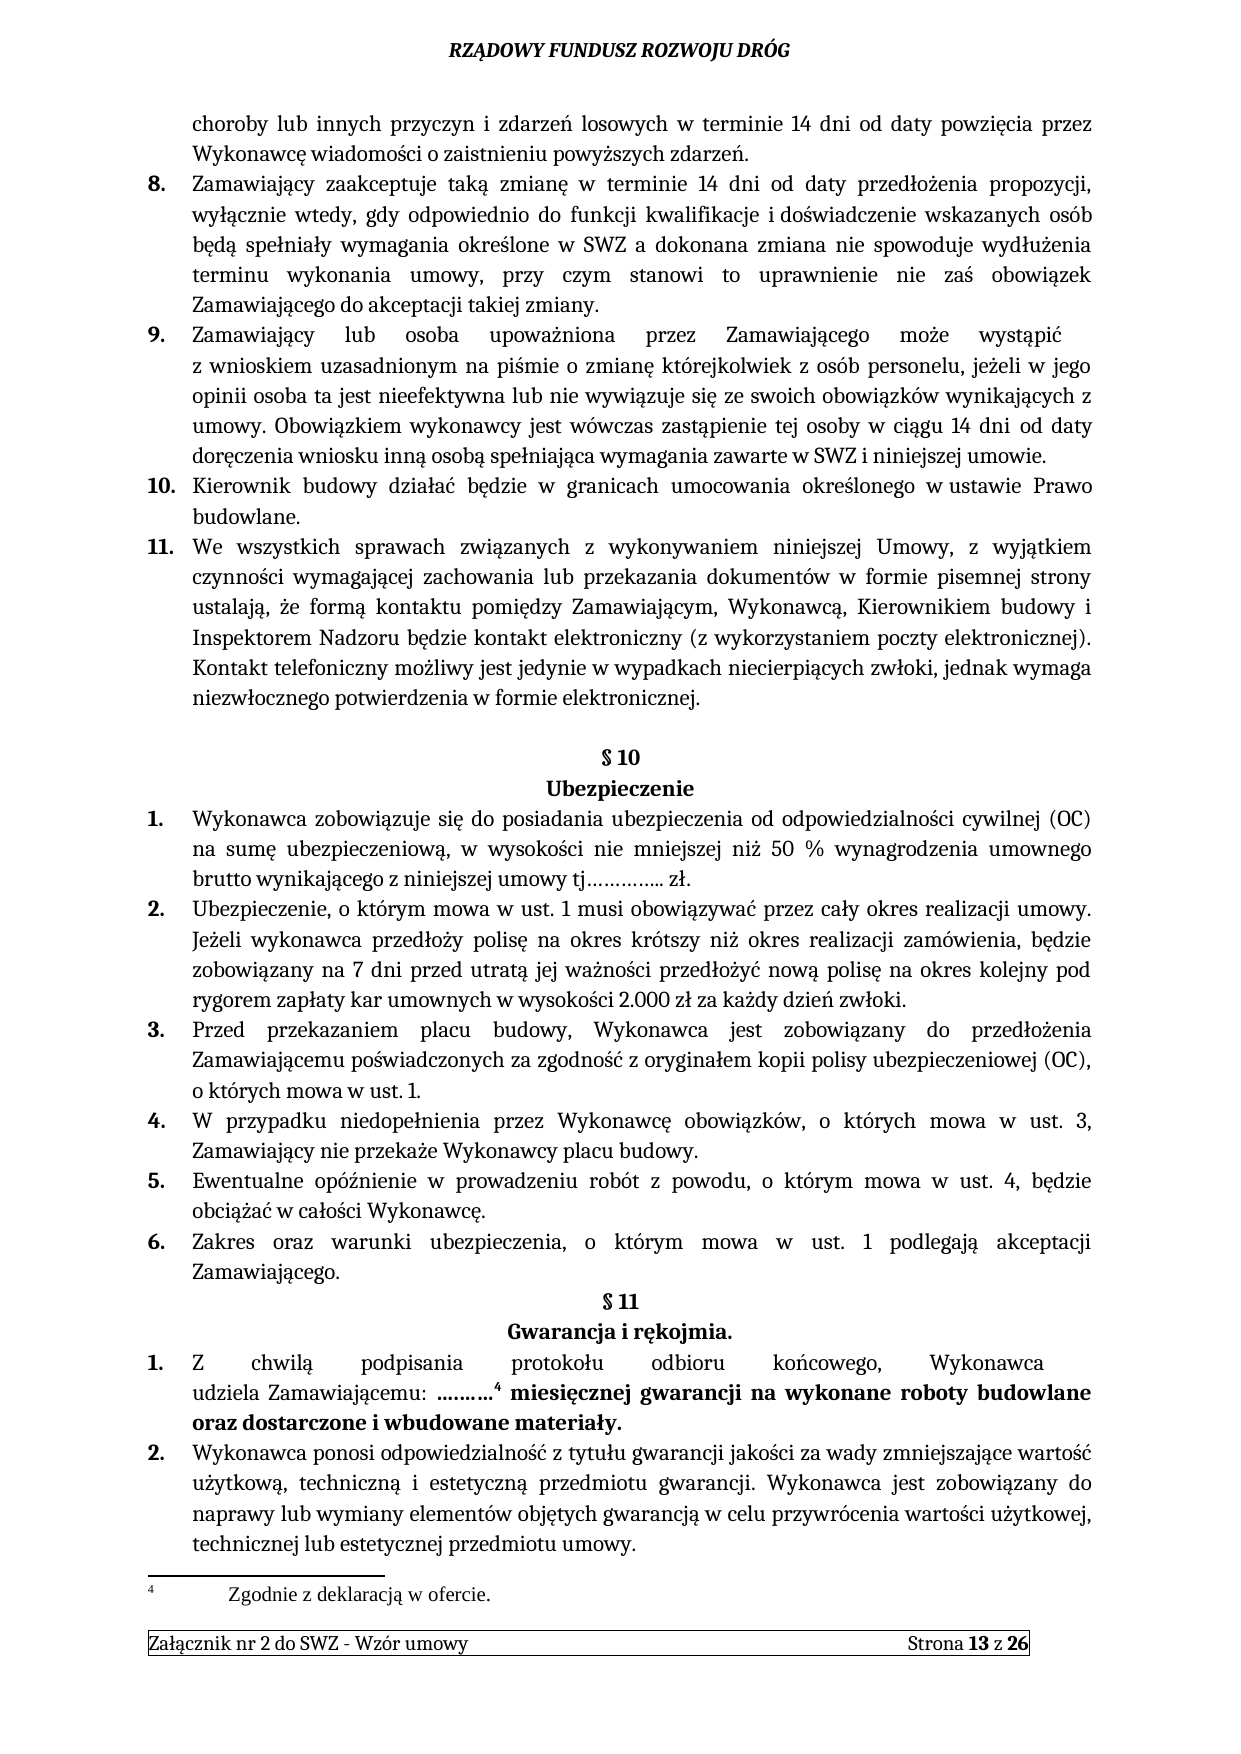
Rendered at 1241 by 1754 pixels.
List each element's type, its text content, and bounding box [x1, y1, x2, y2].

list Wykonawca ponosi odpowiedzialność z tytułu gwarancji jakości za wady zmniejszające wartość użytkową, techniczną i estetyczną przedmiotu gwarancji. Wykonawca jest zobowiązany do naprawy lub wymiany elementów objętych gwarancją w celu przywrócenia wartości użytkowej, technicznej lub estetycznej przedmiotu umowy. [148, 1440, 1093, 1557]
list Wykonawca zobowiązuje się do posiadania ubezpieczenia od odpowiedzialności cywilnej (OC) na sumę ubezpieczeniową, w wysokości nie mniejszej niż 50 % wynagrodzenia umownego brutto wynikającego z niniejszej umowy tj………….. zł. [148, 806, 1093, 892]
list Zamawiający lub osoba upoważniona przez Zamawiającego może wystąpić z wnioskiem uzasadnionym na piśmie o zmianę którejkolwiek z osób personelu, jeżeli w jego opinii osoba ta jest nieefektywna lub nie wywiązuje się ze swoich obowiązków wynikających z umowy. Obowiązkiem wykonawcy jest wówczas zastąpienie tej osoby w ciągu 14 dni od daty doręczenia wniosku inną osobą spełniająca wymagania zawarte w SWZ i niniejszej umowie. [148, 322, 1093, 469]
list Ewentualne opóźnienie w prowadzeniu robót z powodu, o którym mowa w ust. 4, będzie obciążać w całości Wykonawcę. [148, 1168, 1093, 1224]
list Z chwilą podpisania protokołu odbioru końcowego, Wykonawca udziela Zamawiającemu: ….…… miesięcznej gwarancji na wykonane roboty budowlane oraz dostarczone i wbudowane materiały. [148, 1349, 1093, 1436]
text Gwarancja i rękojmia. [148, 1319, 1093, 1345]
list Ubezpieczenie, o którym mowa w ust. 1 musi obowiązywać przez cały okres realizacji umowy. Jeżeli wykonawca przedłoży polisę na okres krótszy niż okres realizacji zamówienia, będzie zobowiązany na 7 dni przed utratą jej ważności przedłożyć nową polisę na okres kolejny pod rygorem zapłaty kar umownych w wysokości 2.000 zł za każdy dzień zwłoki. [148, 896, 1093, 1013]
list Przed przekazaniem placu budowy, Wykonawca jest zobowiązany do przedłożenia Zamawiającemu poświadczonych za zgodność z oryginałem kopii polisy ubezpieczeniowej (OC), o których mowa w ust. 1. [148, 1017, 1093, 1104]
list W przypadku niedopełnienia przez Wykonawcę obowiązków, o których mowa w ust. 3, Zamawiający nie przekaże Wykonawcy placu budowy. [148, 1108, 1093, 1164]
list Kierownik budowy działać będzie w granicach umocowania określonego w ustawie Prawo budowlane. [148, 473, 1093, 530]
list We wszystkich sprawach związanych z wykonywaniem niniejszej Umowy, z wyjątkiem czynności wymagającej zachowania lub przekazania dokumentów w formie pisemnej strony ustalają, że formą kontaktu pomiędzy Zamawiającym, Wykonawcą, Kierownikiem budowy i Inspektorem Nadzoru będzie kontakt elektroniczny (z wykorzystaniem poczty elektronicznej). Kontakt telefoniczny możliwy jest jedynie w wypadkach niecierpiących zwłoki, jednak wymaga niezwłocznego potwierdzenia w formie elektronicznej. [148, 534, 1093, 711]
list Zamawiający zaakceptuje taką zmianę w terminie 14 dni od daty przedłożenia propozycji, wyłącznie wtedy, gdy odpowiednio do funkcji kwalifikacje i doświadczenie wskazanych osób będą spełniały wymagania określone w SWZ a dokonana zmiana nie spowoduje wydłużenia terminu wykonania umowy, przy czym stanowi to uprawnienie nie zaś obowiązek Zamawiającego do akceptacji takiej zmiany. [148, 171, 1093, 318]
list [148, 111, 1093, 167]
text Ubezpieczenie [148, 775, 1093, 802]
text § 10 [148, 745, 1093, 771]
list Zakres oraz warunki ubezpieczenia, o którym mowa w ust. 1 podlegają akceptacji Zamawiającego. [148, 1228, 1093, 1285]
text § 11 [148, 1289, 1093, 1315]
